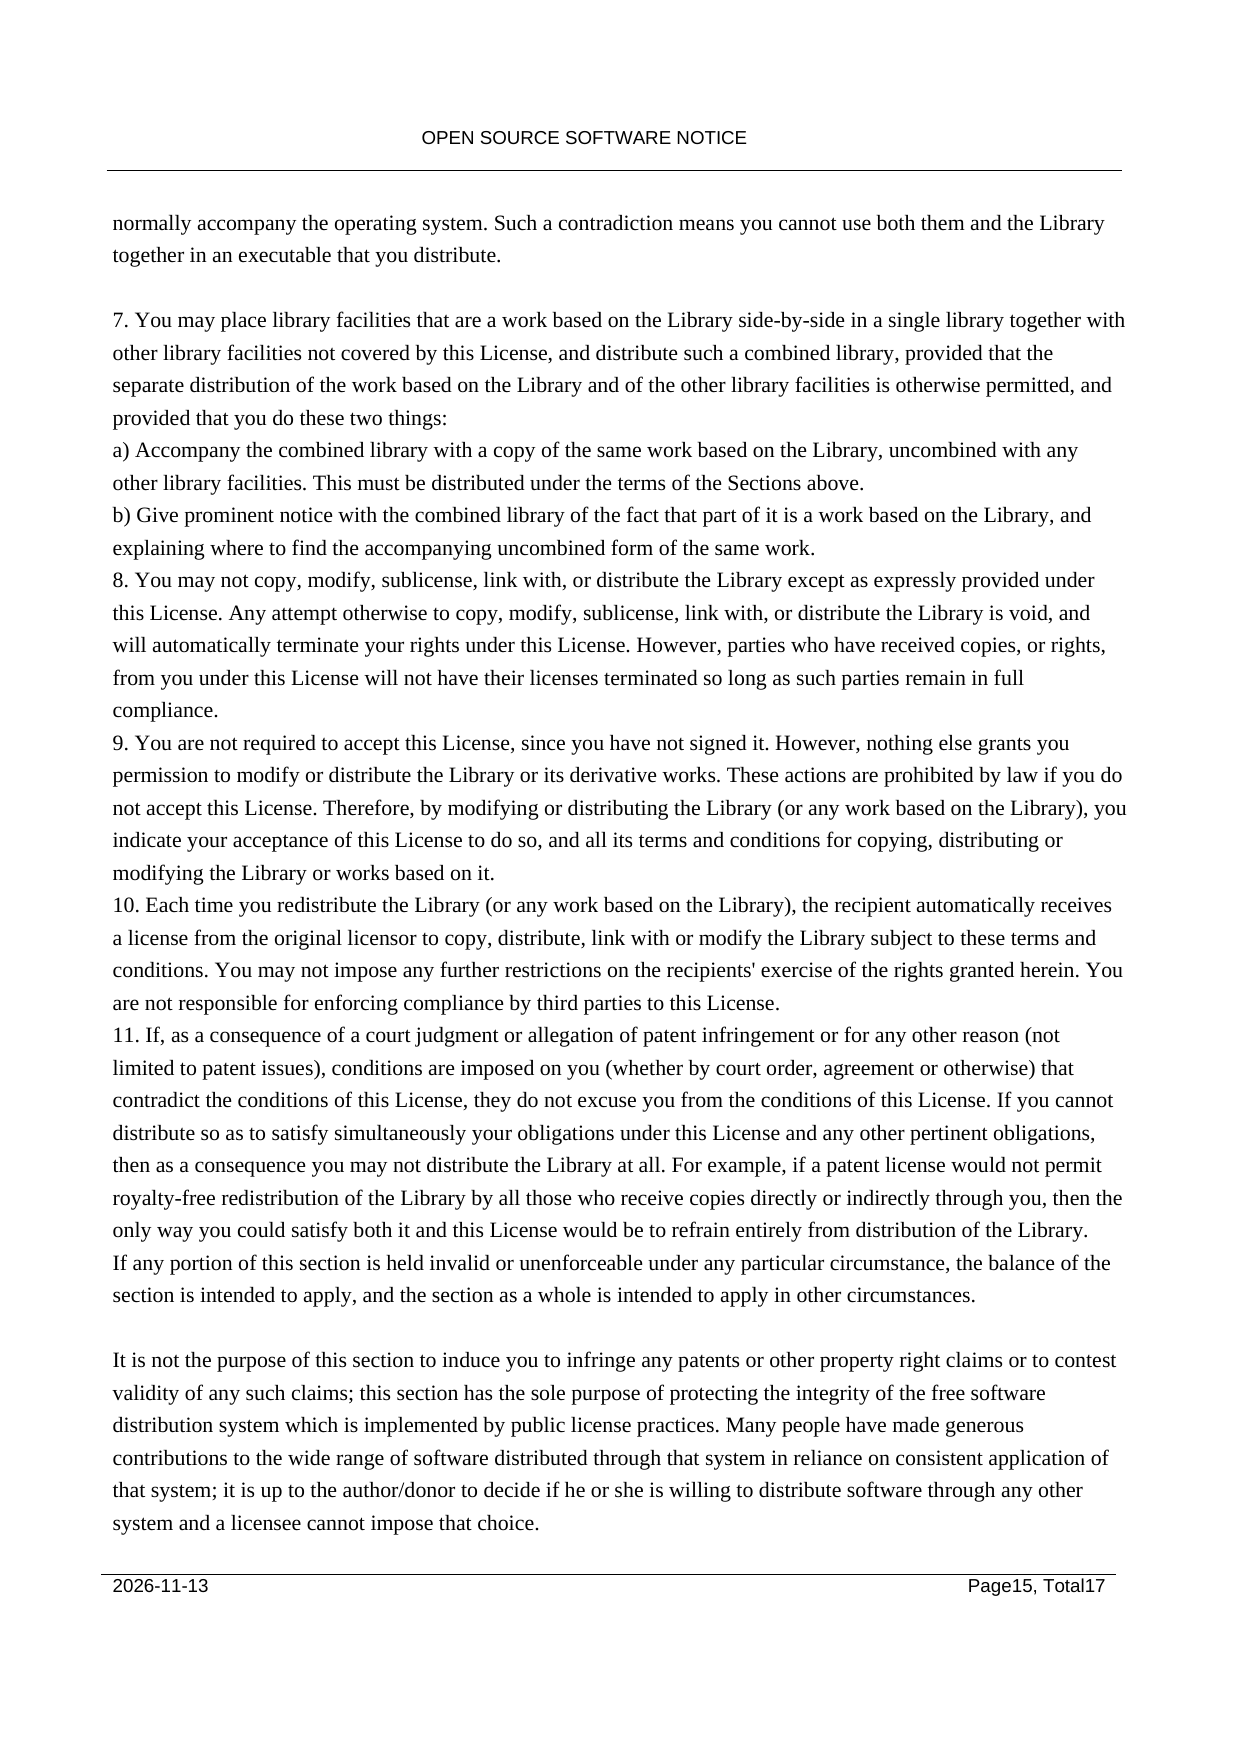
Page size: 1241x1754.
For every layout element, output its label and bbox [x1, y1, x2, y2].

text [112, 206, 1128, 1539]
